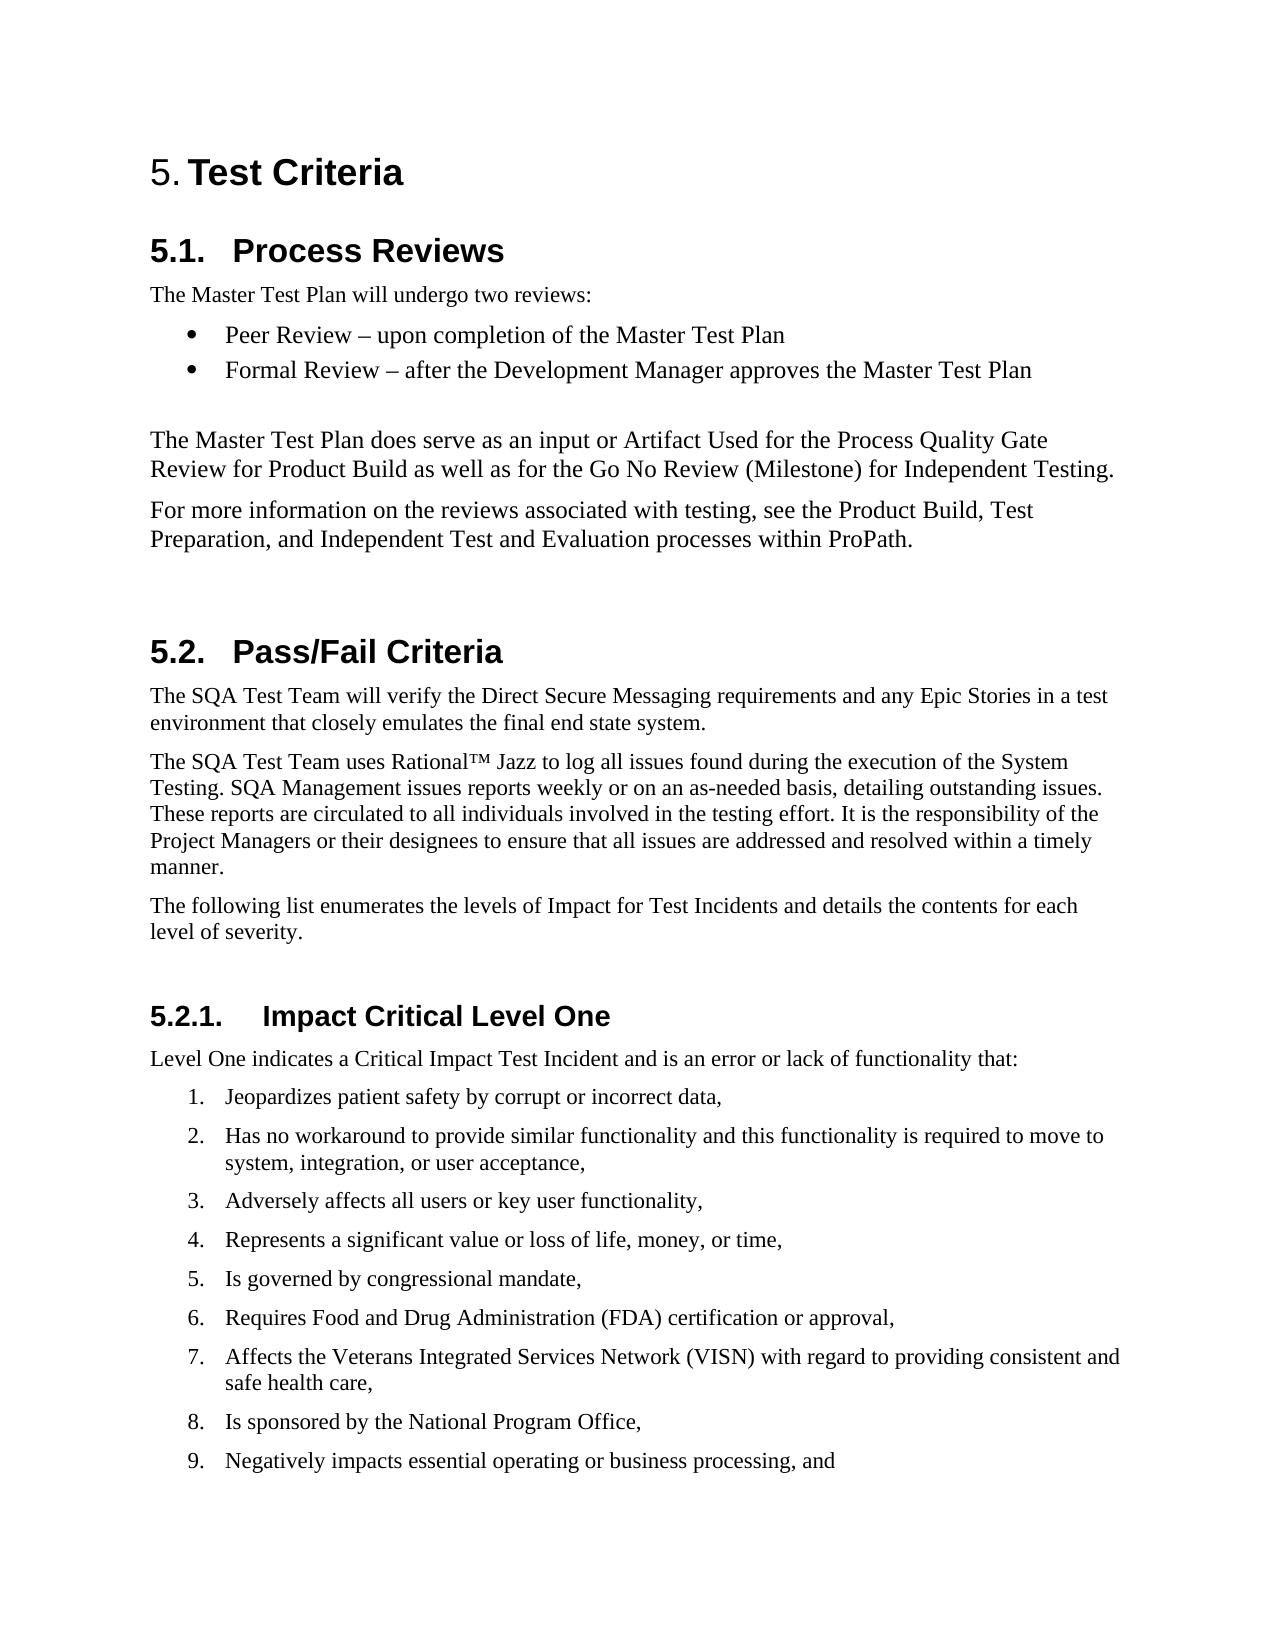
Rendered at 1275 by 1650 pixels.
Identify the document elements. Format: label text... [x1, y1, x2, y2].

text Level One indicates a Critical Impact Test Incident and is an error or lack of functionality that: [150, 1044, 1125, 1071]
subtitle Impact Critical Level One [150, 998, 1125, 1032]
subtitle Process Reviews [150, 231, 1125, 269]
list The Master Test Plan does serve as an input or Artifact Used for the Process Quality Gate Review for Product Build as well as for the Go No Review (Milestone) for Independent Testing. [150, 425, 1125, 483]
text The SQA Test Team will verify the Direct Secure Messaging requirements and any Epic Stories in a test environment that closely emulates the final end state system. [150, 683, 1125, 735]
text For more information on the reviews associated with testing, see the Product Build, Test Preparation, and Independent Test and Evaluation processes within ProPath. [150, 495, 1125, 553]
list Is sponsored by the National Program Office, [187, 1408, 1125, 1434]
text The Master Test Plan will undergo two reviews: [150, 282, 1125, 308]
list Has no workaround to provide similar functionality and this functionality is required to move to system, integration, or user acceptance, [187, 1122, 1125, 1175]
list Is governed by congressional mandate, [187, 1265, 1125, 1292]
text The SQA Test Team uses Rational™ Jazz to log all issues found during the execution of the System Testing. SQA Management issues reports weekly or on an as-needed basis, detailing outstanding issues. These reports are circulated to all individuals involved in the testing effort. It is the responsibility of the Project Managers or their designees to ensure that all issues are addressed and resolved within a timely manner. [150, 748, 1125, 879]
subtitle Pass/Fail Criteria [150, 632, 1125, 670]
text Peer Review – upon completion of the Master Test Plan [187, 320, 1125, 349]
list Affects the Veterans Integrated Services Network (VISN) with regard to providing consistent and safe health care, [187, 1343, 1125, 1396]
text The following list enumerates the levels of Impact for Test Incidents and details the contents for each level of severity. [150, 892, 1125, 945]
list Negatively impacts essential operating or business processing, and [187, 1447, 1125, 1473]
subtitle Test Criteria [150, 150, 1125, 193]
text Formal Review – after the Development Manager approves the Master Test Plan [187, 355, 1125, 384]
list Represents a significant value or loss of life, money, or time, [187, 1226, 1125, 1253]
list Adversely affects all users or key user functionality, [187, 1187, 1125, 1214]
list Requires Food and Drug Administration (FDA) certification or approval, [187, 1304, 1125, 1330]
list Jeopardizes patient safety by corrupt or incorrect data, [187, 1083, 1125, 1110]
